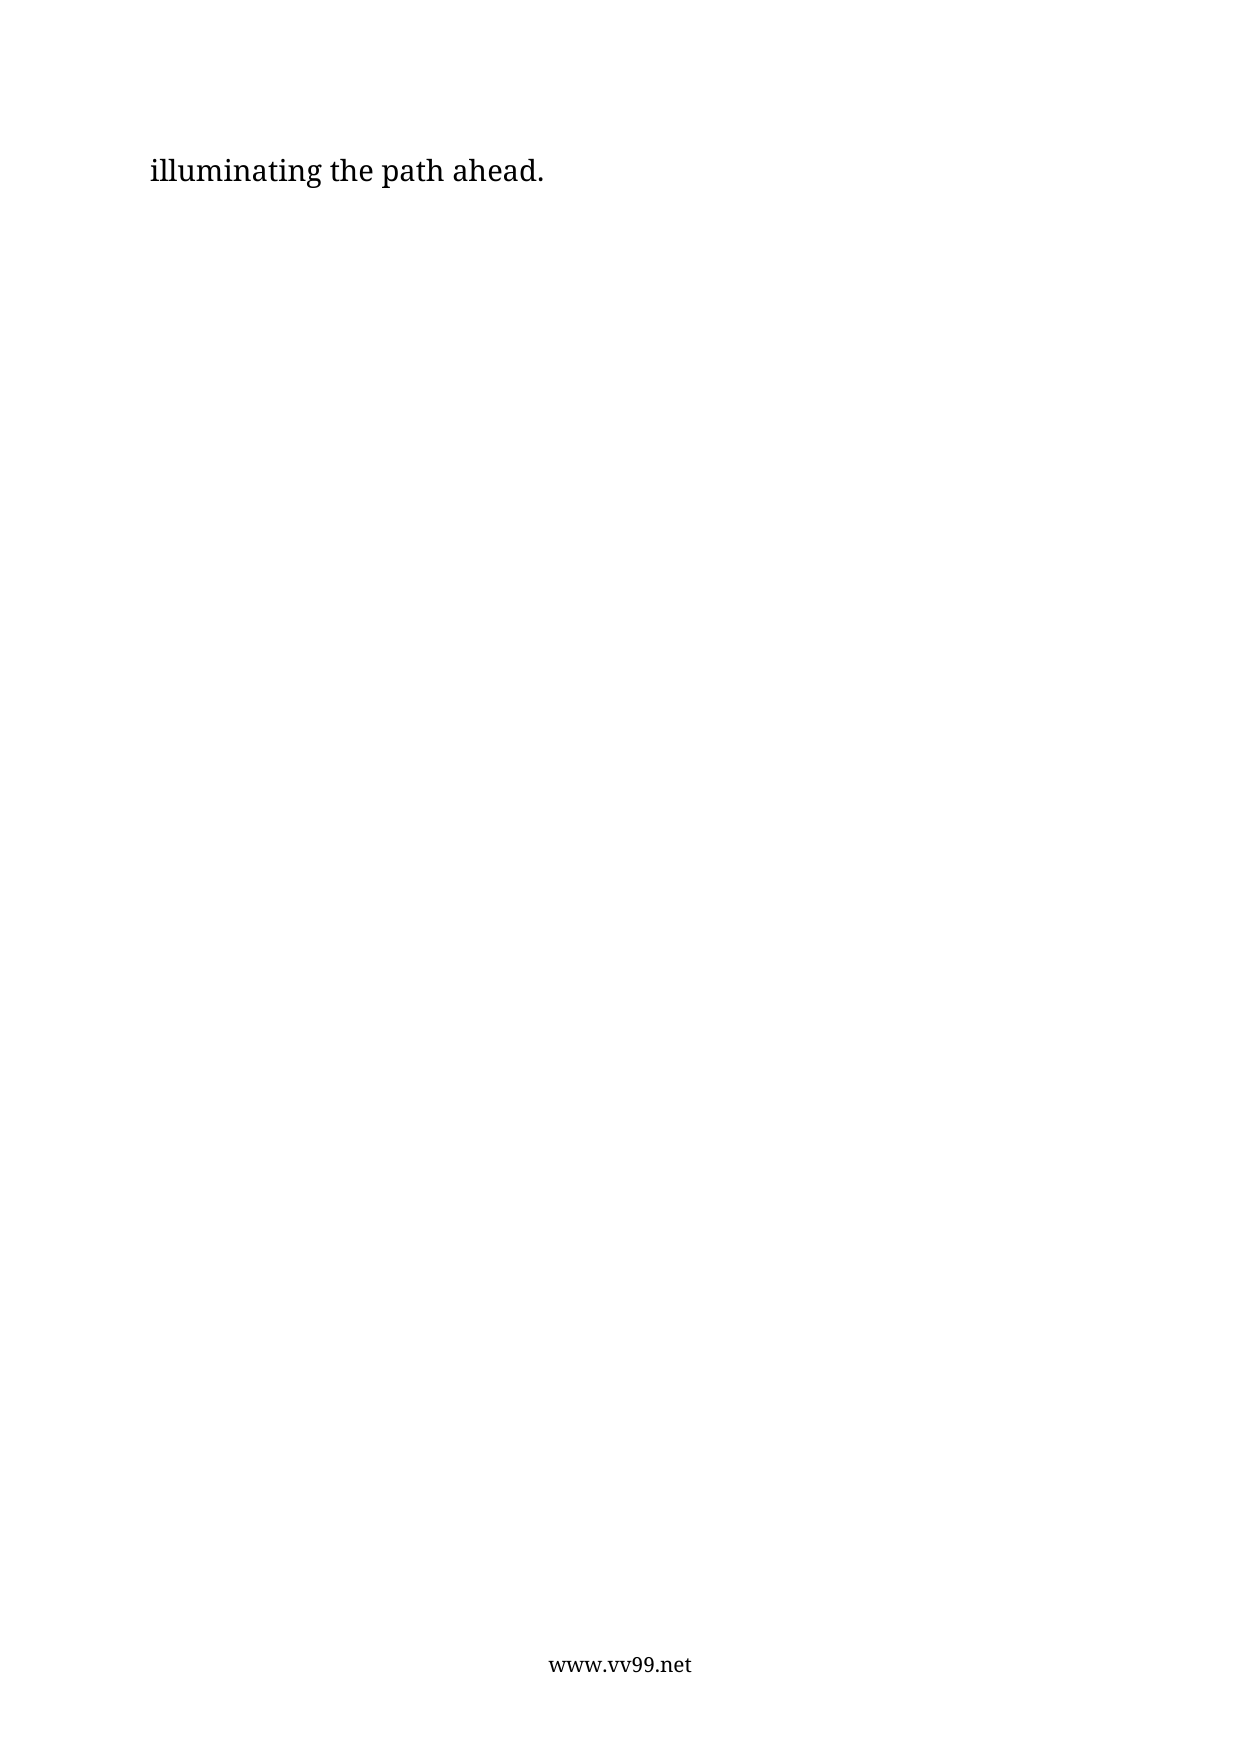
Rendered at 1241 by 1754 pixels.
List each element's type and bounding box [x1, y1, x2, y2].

text [150, 150, 1090, 190]
